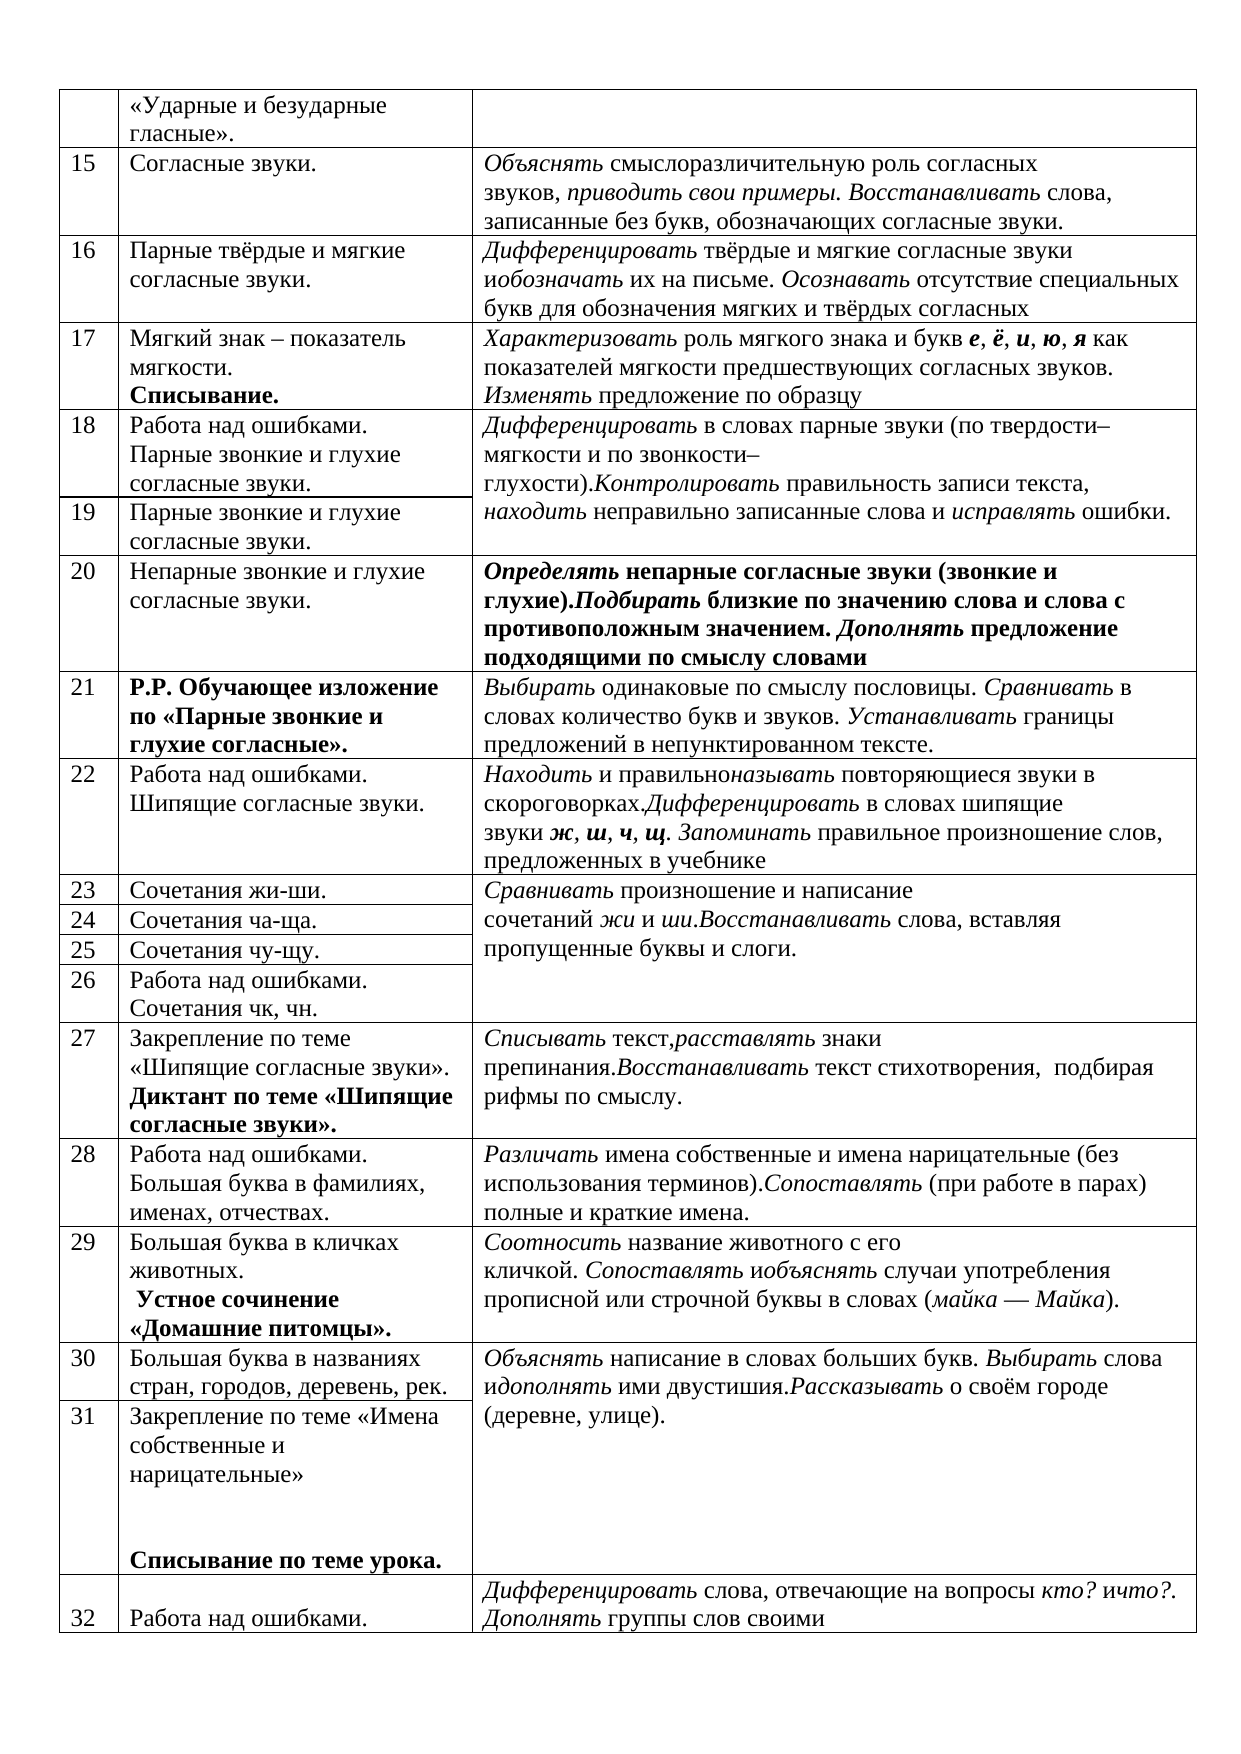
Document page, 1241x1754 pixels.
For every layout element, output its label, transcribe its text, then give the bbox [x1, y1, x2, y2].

table_cell 30 [60, 1343, 118, 1400]
table_cell 15 [60, 148, 118, 234]
table_cell Р.Р. Обучающее изложение по «Парные звонкие и глухие согласные». [119, 672, 472, 758]
table_cell 18 [60, 410, 118, 496]
table_cell Соотносить название животного с его кличкой. Сопоставлять иобъяснять случаи употребления прописной или строчной буквы в словах (майка — Майка). [473, 1227, 1196, 1342]
table_cell Определять непарные согласные звуки (звонкие и глухие).Подбирать близкие по значению слова и слова с противоположным значением. Дополнять предложение подходящими по смыслу словами [473, 556, 1196, 671]
table_cell Непарные звонкие и глухие согласные звуки. [119, 556, 472, 671]
table_cell 20 [60, 556, 118, 671]
table_cell Дифференцировать в словах парные звуки (по твердости–мягкости и по звонкости–глухости).Контролировать правильность записи текста, находить неправильно записанные слова и исправлять ошибки. [473, 410, 1196, 555]
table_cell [473, 1575, 1196, 1632]
table_cell Сочетания ча-ща. [119, 905, 472, 934]
table_cell Находить и правильноназывать повторяющиеся звуки в скороговорках.Дифференцировать в словах шипящие звуки ж, ш, ч, щ. Запоминать правильное произношение слов, предложенных в учебнике [766, 759, 1196, 874]
table_cell Работа над ошибками. Парные звонкие и глухие согласные звуки. [119, 410, 472, 496]
table_cell Парные звонкие и глухие согласные звуки. [119, 498, 472, 555]
table_cell Парные твёрдые и мягкие согласные звуки. [119, 236, 472, 322]
table_cell 19 [60, 498, 118, 555]
table_cell Согласные звуки. [119, 148, 472, 234]
table_cell Объяснять написание в словах больших букв. Выбирать слова идополнять ими двустишия.Рассказывать о своём городе (деревне, улице). [473, 1343, 1196, 1574]
table_cell 23 [60, 875, 118, 904]
table_cell 21 [60, 672, 118, 758]
table_cell 28 [60, 1139, 118, 1226]
table_cell 17 [60, 323, 118, 409]
table_cell 22 [60, 759, 118, 874]
table_cell Списывать текст,расставлять знаки препинания.Восстанавливать текст стихотворения, подбирая рифмы по смыслу. [473, 1023, 1196, 1138]
table_cell 29 [60, 1227, 118, 1342]
table_cell Мягкий знак – показатель мягкости. Списывание. [119, 323, 472, 409]
table_cell 32 [60, 1575, 118, 1632]
table_cell Закрепление по теме «Имена собственные и нарицательные» Списывание по теме урока. [119, 1401, 472, 1574]
table_cell Различать имена собственные и имена нарицательные (без использования терминов).Сопоставлять (при работе в парах) полные и краткие имена. [750, 1139, 1196, 1226]
table_cell Большая буква в названиях стран, городов, деревень, рек. [119, 1343, 472, 1400]
table_cell Работа над ошибками. Шипящие согласные звуки. [119, 759, 472, 874]
table_cell Выбирать одинаковые по смыслу пословицы. Сравнивать в словах количество букв и звуков. Устанавливать границы предложений в непунктированном тексте. [473, 672, 1196, 758]
table_cell Закрепление по теме «Шипящие согласные звуки». Диктант по теме «Шипящие согласные звуки». [119, 1023, 472, 1138]
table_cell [119, 1575, 472, 1632]
table_cell Объяснять смыслоразличительную роль согласных звуков, приводить свои примеры. Восстанавливать слова, записанные без букв, обозначающих согласные звуки. [1038, 148, 1196, 234]
table_cell 25 [60, 935, 118, 964]
table_cell Характеризовать роль мягкого знака и букв е, ё, и, ю, я как показателей мягкости предшествующих согласных звуков. Изменять предложение по образцу [862, 323, 1196, 409]
table_cell Сочетания чу-щу. [119, 935, 472, 964]
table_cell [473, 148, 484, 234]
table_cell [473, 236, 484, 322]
table_cell 16 [60, 236, 118, 322]
table_cell Сравнивать произношение и написание сочетаний жи и ши.Восстанавливать слова, вставляя пропущенные буквы и слоги. [473, 875, 1196, 1022]
table_cell Дифференцировать твёрдые и мягкие согласные звуки иобозначать их на письме. Осознавать отсутствие специальных букв для обозначения мягких и твёрдых согласных [1030, 236, 1196, 322]
table_cell Работа над ошибками. Большая буква в фамилиях, именах, отчествах. [119, 1139, 472, 1226]
table_cell Большая буква в кличках животных. Устное сочинение «Домашние питомцы». [119, 1227, 472, 1342]
table_cell 27 [60, 1023, 118, 1138]
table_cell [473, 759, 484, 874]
table_cell Работа над ошибками. Сочетания чк, чн. [119, 965, 472, 1022]
table_cell 14 [60, 90, 118, 147]
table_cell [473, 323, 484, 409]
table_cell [119, 90, 472, 147]
table_cell Сочетания жи-ши. [119, 875, 472, 904]
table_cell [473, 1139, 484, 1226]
table_cell 26 [60, 965, 118, 1022]
table_cell 31 [60, 1401, 118, 1574]
table_cell 24 [60, 905, 118, 934]
